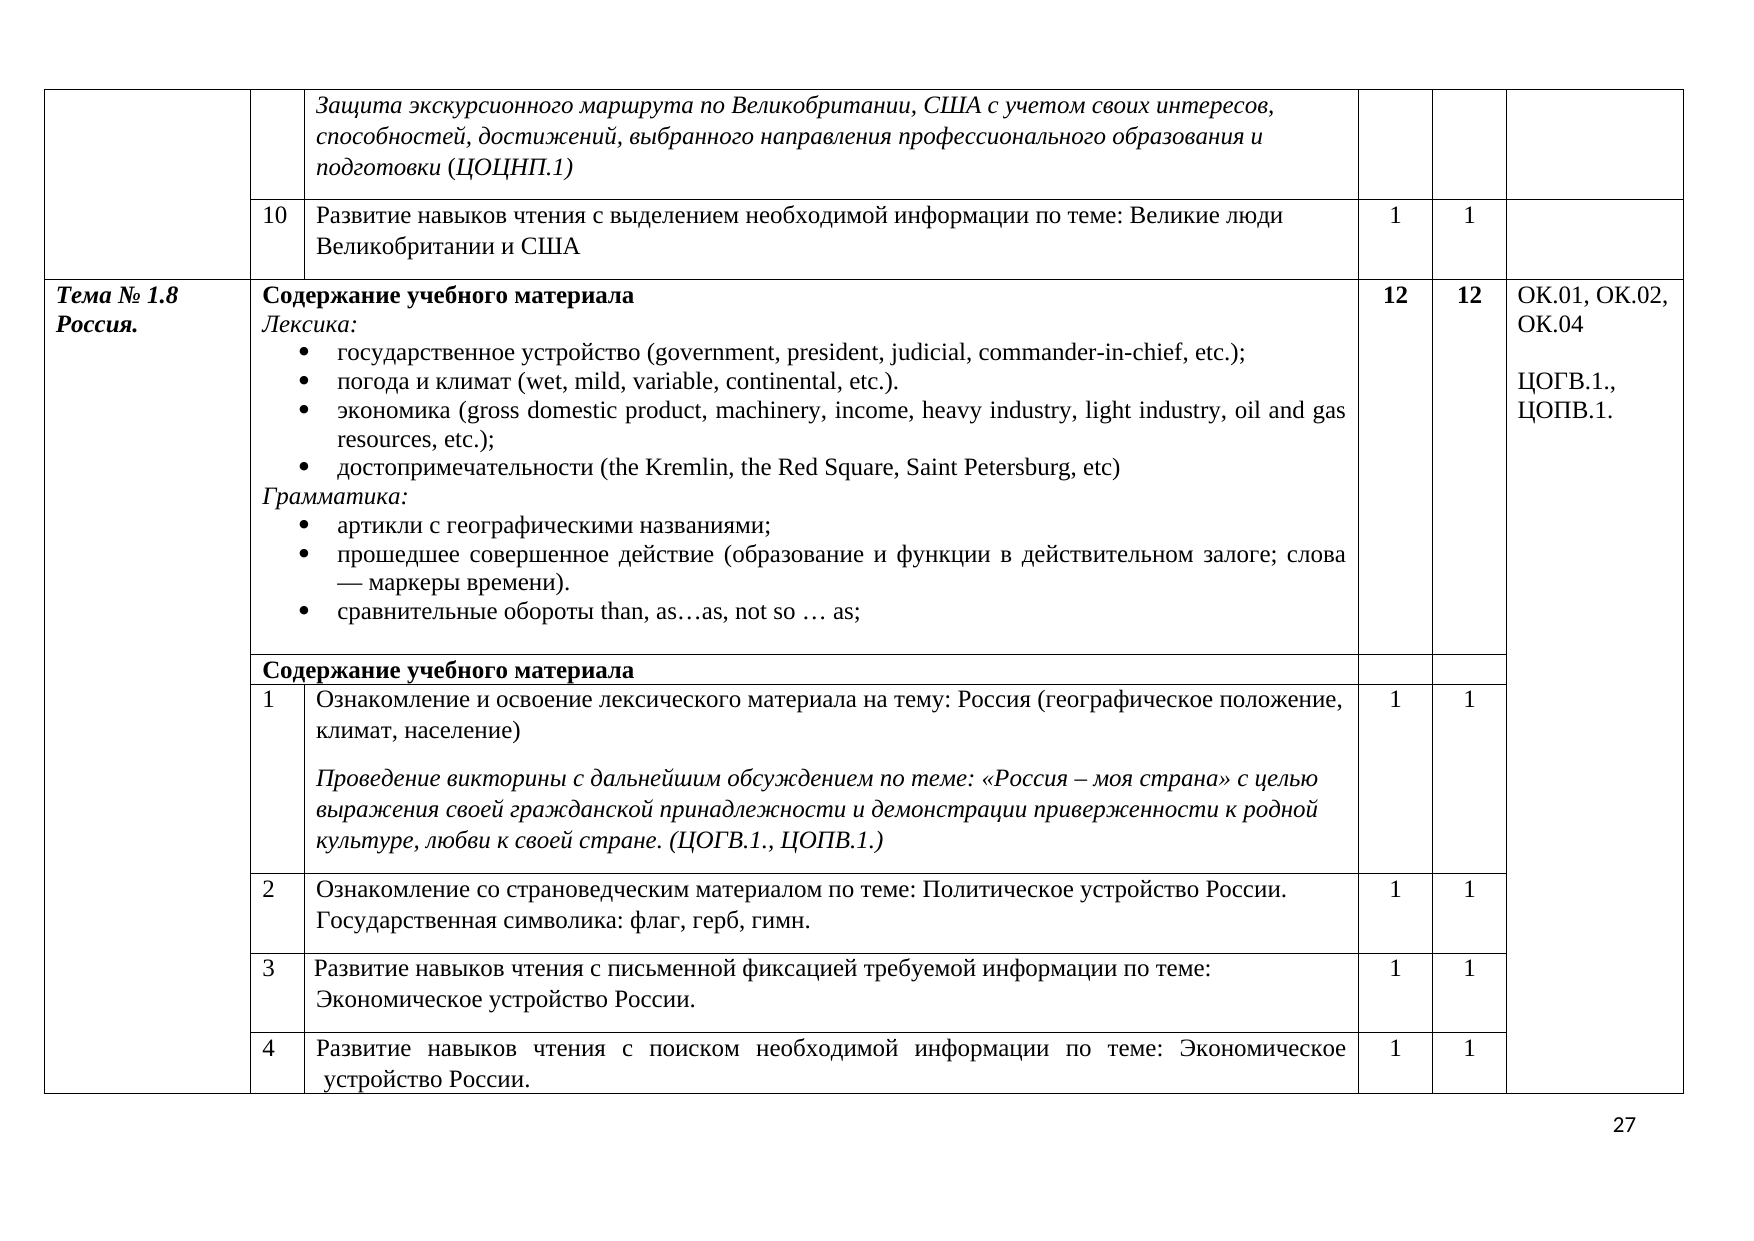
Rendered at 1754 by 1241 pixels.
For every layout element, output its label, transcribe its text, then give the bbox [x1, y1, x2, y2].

table_cell 2 [251, 874, 304, 952]
table_cell 12 [1359, 280, 1432, 654]
table_cell 1 [1359, 954, 1432, 1032]
table_cell Ознакомление и освоение лексического материала на тему: Россия (географическое положение, климат, население) Проведение викторины с дальнейшим обсуждением по теме: «Россия – моя страна» с целью выражения своей гражданской принадлежности и демонстрации приверженности к родной культуре, любви к своей стране. (ЦОГВ.1., ЦОПВ.1.) [305, 685, 1358, 873]
table_cell Развитие навыков чтения с письменной фиксацией требуемой информации по теме: Экономическое устройство России. [305, 954, 1358, 1032]
table_cell 9 [251, 90, 304, 199]
table_cell 1 [1433, 1033, 1506, 1093]
table_cell 12 [1433, 280, 1506, 654]
table_cell 4 [251, 1033, 304, 1093]
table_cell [305, 90, 1358, 199]
table_cell 1 [1359, 1033, 1432, 1093]
table_cell Тема № 1.8 Россия. [45, 280, 250, 1093]
table_cell 10 [251, 200, 304, 279]
table_cell [1507, 200, 1683, 279]
table_cell Развитие навыков чтения с выделением необходимой информации по теме: Великие люди Великобритании и США [305, 200, 1358, 279]
table_cell [1433, 655, 1506, 683]
table_cell [1359, 655, 1432, 683]
table_cell 1 [1433, 90, 1506, 199]
table_cell Содержание учебного материала [251, 655, 1358, 683]
table_cell 1 [1433, 200, 1506, 279]
table_cell Содержание учебного материала Лексика: государственное устройство (government, president, judicial, commander-in-chief, etc.); погода и климат (wet, mild, variable, continental, etc.). экономика (gross domestic product, machinery, income, heavy industry, light industry, oil and gas resources, etc.); достопримечательности (the Kremlin, the Red Square, Saint Petersburg, etc) Грамматика: артикли с географическими названиями; прошедшее совершенное действие (образование и функции в действительном залоге; слова — маркеры времени). сравнительные обороты than, as…as, not so … as; [251, 280, 1358, 654]
table_cell ОК.01, ОК.02, ОК.04 ЦОГВ.1., ЦОПВ.1. [1507, 280, 1683, 1093]
table_cell 1 [1433, 954, 1506, 1032]
table_cell 1 [1359, 874, 1432, 952]
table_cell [305, 1033, 1358, 1093]
table_cell 1 [1359, 90, 1432, 199]
table_cell 1 [1359, 685, 1432, 873]
table_cell [1507, 90, 1683, 199]
table_cell 1 [1359, 200, 1432, 279]
table_cell 1 [1433, 874, 1506, 952]
table_cell Ознакомление со страноведческим материалом по теме: Политическое устройство России. Государственная символика: флаг, герб, гимн. [305, 874, 1358, 952]
table_cell 1 [1433, 685, 1506, 873]
table_cell 1 [251, 685, 304, 873]
table_cell 3 [251, 954, 304, 1032]
